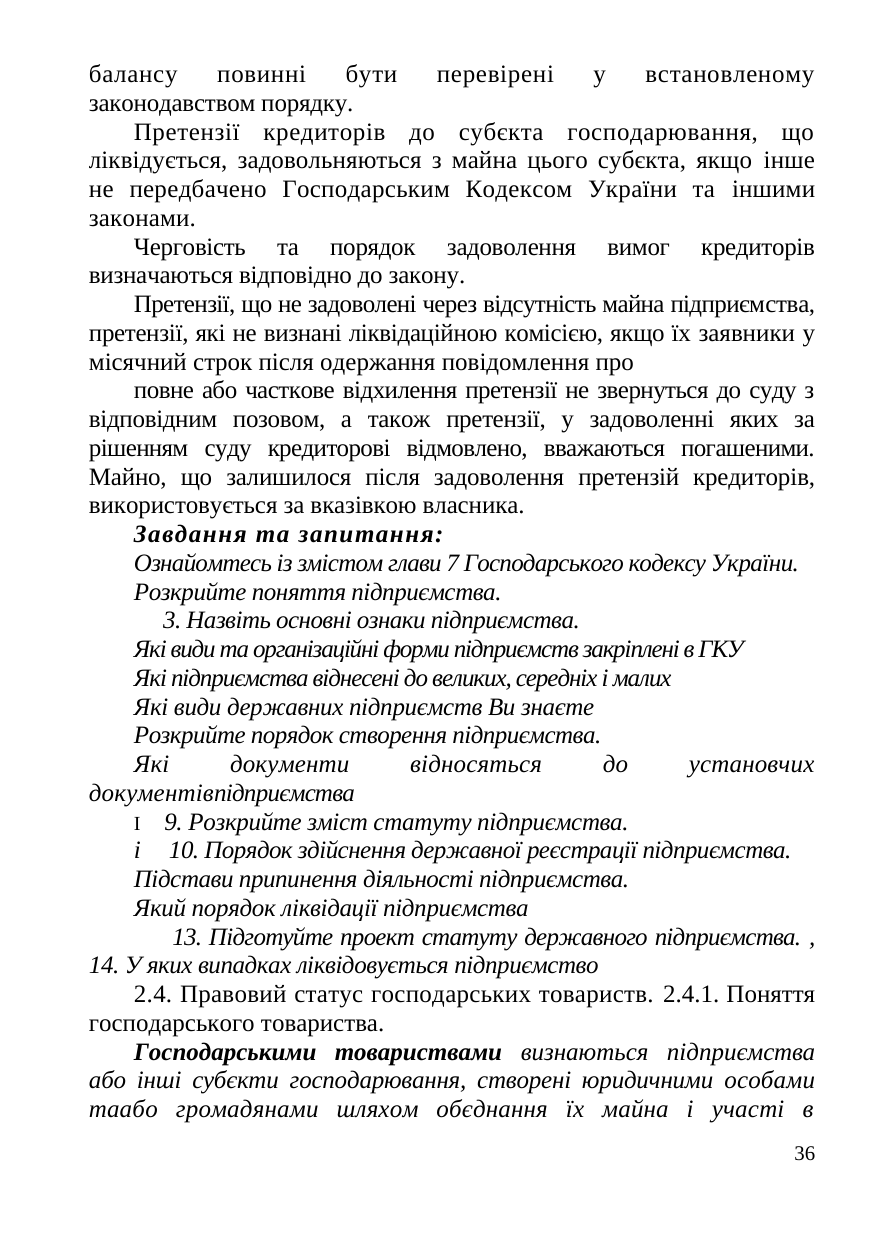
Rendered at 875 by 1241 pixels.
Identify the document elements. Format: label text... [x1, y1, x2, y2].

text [89, 59, 815, 117]
text Розкрийте порядок створення підприємства. [89, 720, 815, 749]
text Які види та організаційні форми підприємств закріплені в ГКУ [89, 634, 815, 663]
text Які види державних підприємств Ви знаєте [89, 692, 815, 720]
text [89, 1037, 815, 1123]
text Підстави припинення діяльності підприємства. [89, 864, 815, 893]
text Які документи відносяться до установчих документівпідприємства [89, 749, 815, 807]
text Завдання та запитання: [89, 519, 815, 548]
text Ознайомтесь із змістом глави 7 Господарського кодексу України. [89, 548, 815, 577]
text 13. Підготуйте проект статуту державного підприємства. , 14. У яких випадках ліквідовується підприємство [89, 922, 815, 979]
text Претензії кредиторів до субєкта господарювання, що ліквідується, задовольняються з майна цього субєкта, якщо інше не передбачено Господарським Кодексом України та іншими законами. [89, 117, 815, 232]
text Претензії, що не задоволені через відсутність майна підприємства, претензії, які не визнані ліквідаційною комісією, якщо їх заявники у місячний строк після одержання повідомлення про [89, 289, 815, 375]
text і 9. Розкрийте зміст статуту підприємства. [89, 807, 815, 835]
text Який порядок ліквідації підприємства [89, 893, 815, 922]
text 2.4. Правовий статус господарських товариств. 2.4.1. Поняття господарського товариства. [89, 979, 815, 1037]
text Розкрийте поняття підприємства. [89, 577, 815, 605]
text Черговість та порядок задоволення вимог кредиторів визначаються відповідно до закону. [89, 232, 815, 289]
text і 10. Порядок здійснення державної реєстрації підприємства. [89, 835, 815, 864]
text 3. Назвіть основні ознаки підприємства. [89, 605, 815, 634]
text повне або часткове відхилення претензії не звернуться до суду з відповідним позовом, а також претензії, у задоволенні яких за рішенням суду кредиторові відмовлено, вважаються погашеними. Майно, що залишилося після задоволення претензій кредиторів, використовується за вказівкою власника. [89, 375, 815, 519]
text Які підприємства віднесені до великих, середніх і малих [89, 663, 815, 692]
